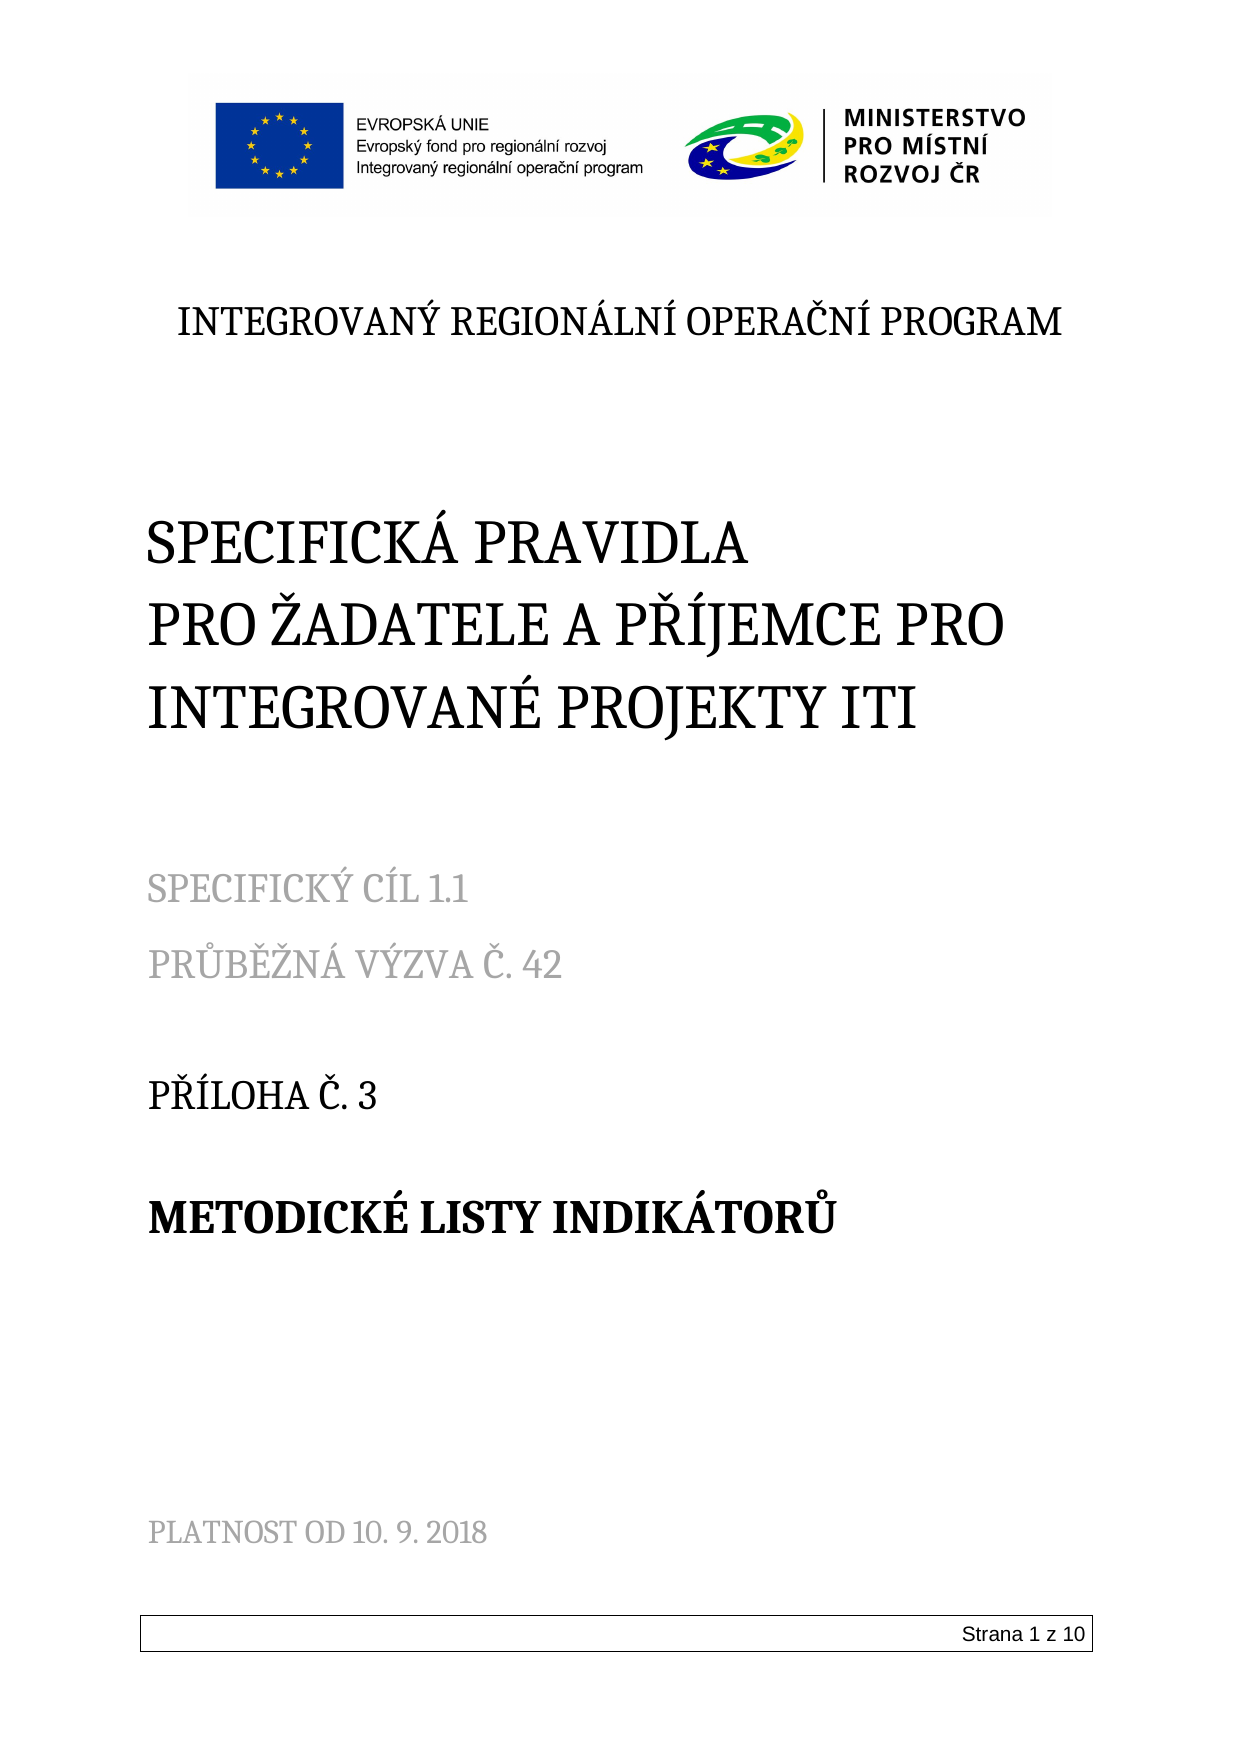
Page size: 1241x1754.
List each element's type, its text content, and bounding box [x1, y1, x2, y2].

text INTEGROVANÝ REGIONÁLNÍ OPERAČNÍ PROGRAM [148, 298, 1093, 346]
text Specifická PRAVIDLA [148, 507, 1093, 579]
text Metodické listy indikátorů [148, 1190, 1093, 1246]
picture [187, 73, 1053, 217]
text PŘÍLOHA Č. 3 [148, 1072, 1093, 1120]
text Průběžná výzva Č. 42 [148, 941, 1093, 989]
text Specifický cíl 1.1 [148, 865, 1093, 913]
text pLATNOST OD 10. 9. 2018 [148, 1514, 1093, 1552]
text PRO ŽADATELE A PŘÍJEMCE pro integrované projekty ITI [148, 589, 1093, 744]
